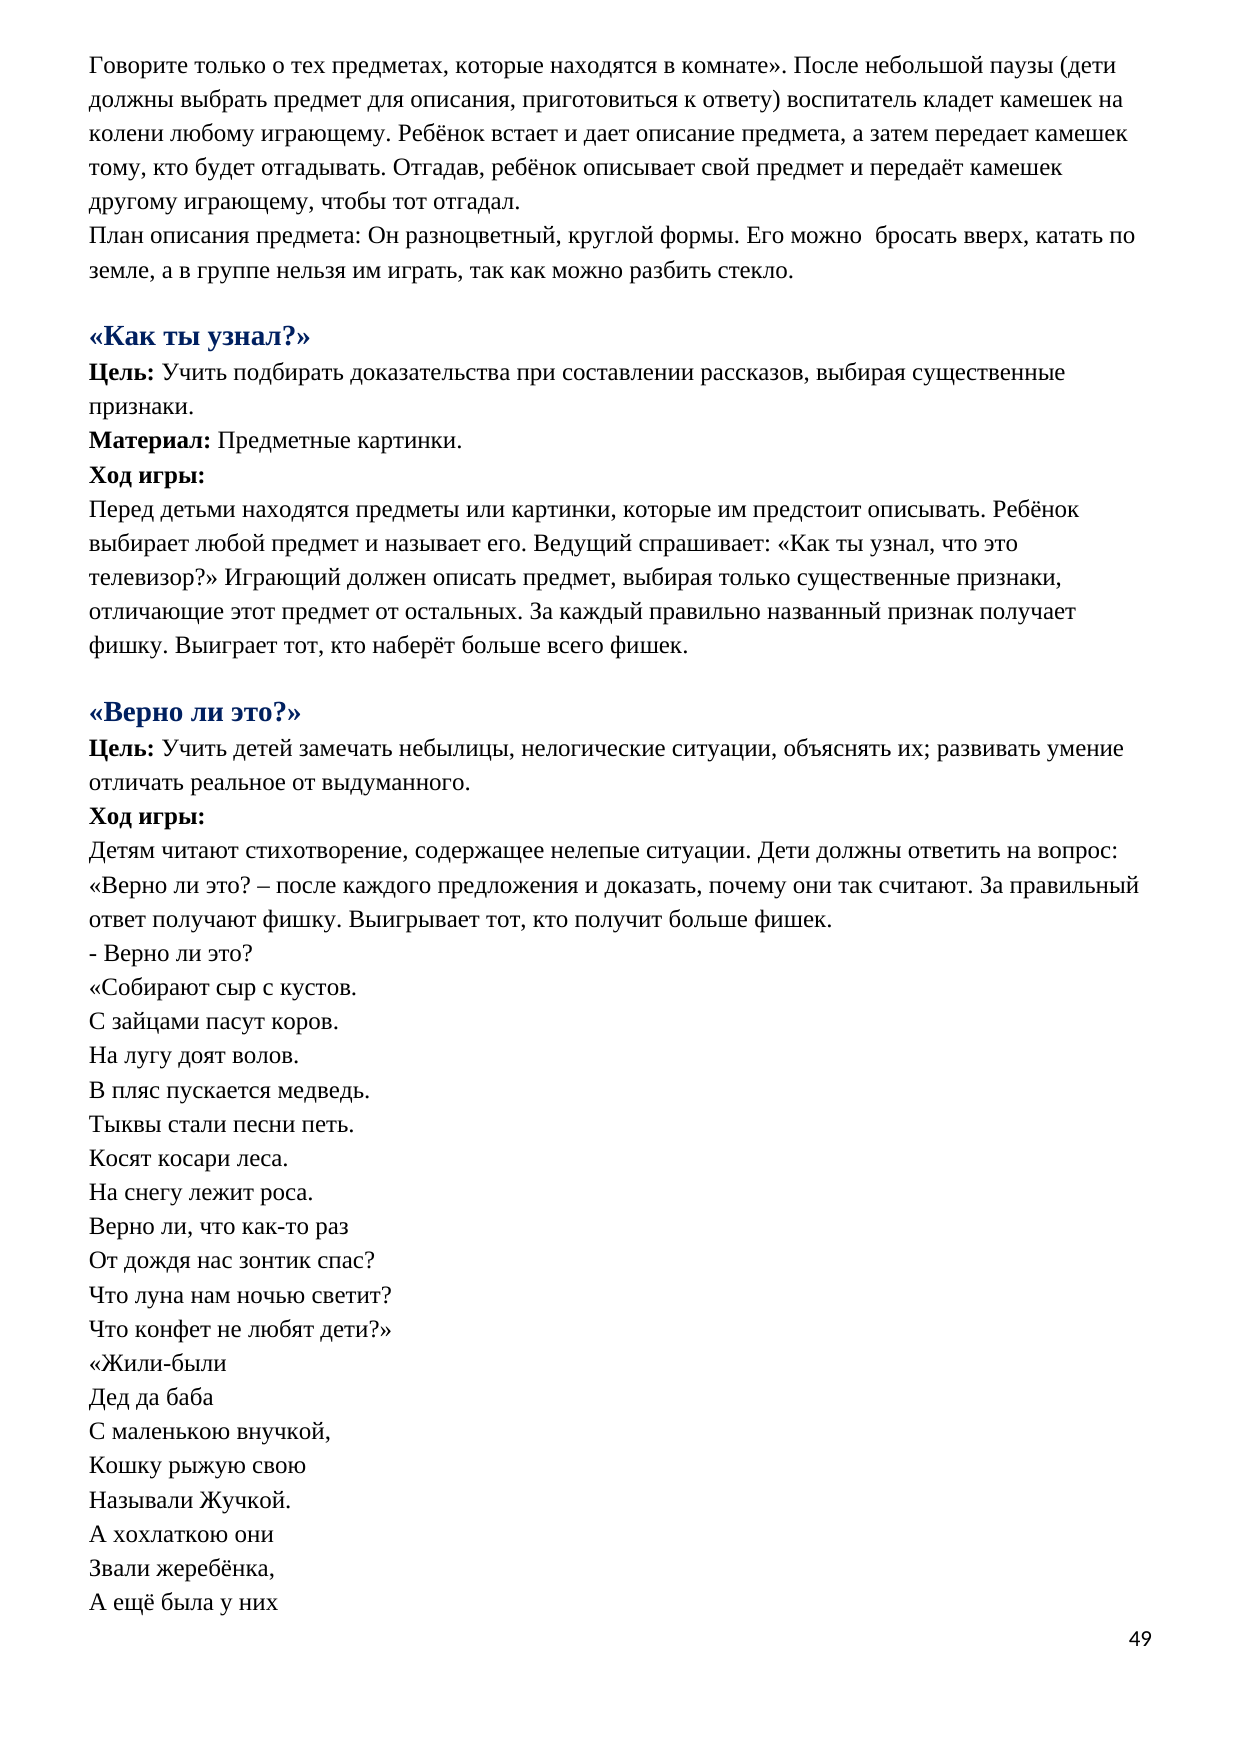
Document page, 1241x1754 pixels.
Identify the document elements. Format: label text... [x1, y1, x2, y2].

text Материал: Предметные картинки. [89, 420, 1152, 454]
text Дед да баба [89, 1377, 1152, 1411]
text С зайцами пасут коров. [89, 1001, 1152, 1035]
text А хохлаткою они [89, 1513, 1152, 1548]
text Цель: Учить детей замечать небылицы, нелогические ситуации, объяснять их; развивать умение отличать реальное от выдуманного. [89, 728, 1152, 796]
text На лугу доят волов. [89, 1035, 1152, 1069]
text План описания предмета: Он разноцветный, круглой формы. Его можно бросать вверх, катать по земле, а в группе нельзя им играть, так как можно разбить стекло. [89, 215, 1152, 283]
text Кошку рыжую свою [89, 1445, 1152, 1479]
text Верно ли, что как-то раз [89, 1206, 1152, 1240]
text Звали жеребёнка, [89, 1548, 1152, 1582]
text «Верно ли это?» [89, 693, 1152, 728]
text «Жили-были [89, 1343, 1152, 1377]
text На снегу лежит роса. [89, 1172, 1152, 1206]
text С маленькою внучкой, [89, 1411, 1152, 1445]
text «Собирают сыр с кустов. [89, 967, 1152, 1001]
text Что конфет не любят дети?» [89, 1308, 1152, 1343]
text «Как ты узнал?» [89, 318, 1152, 352]
text От дождя нас зонтик спас? [89, 1240, 1152, 1274]
text Ход игры: [89, 796, 1152, 830]
text А ещё была у них [89, 1582, 1152, 1616]
text Что луна нам ночью светит? [89, 1274, 1152, 1308]
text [89, 44, 1152, 215]
text Ход игры: [89, 454, 1152, 488]
text - Верно ли это? [89, 933, 1152, 967]
text Тыквы стали песни петь. [89, 1103, 1152, 1138]
text Называли Жучкой. [89, 1479, 1152, 1513]
text Перед детьми находятся предметы или картинки, которые им предстоит описывать. Ребёнок выбирает любой предмет и называет его. Ведущий спрашивает: «Как ты узнал, что это телевизор?» Играющий должен описать предмет, выбирая только существенные признаки, отличающие этот предмет от остальных. За каждый правильно названный признак получает фишку. Выиграет тот, кто наберёт больше всего фишек. [89, 488, 1152, 659]
text Детям читают стихотворение, содержащее нелепые ситуации. Дети должны ответить на вопрос: «Верно ли это? – после каждого предложения и доказать, почему они так считают. За правильный ответ получают фишку. Выигрывает тот, кто получит больше фишек. [89, 830, 1152, 933]
text Цель: Учить подбирать доказательства при составлении рассказов, выбирая существенные признаки. [89, 352, 1152, 420]
text В пляс пускается медведь. [89, 1069, 1152, 1103]
text Косят косари леса. [89, 1138, 1152, 1172]
